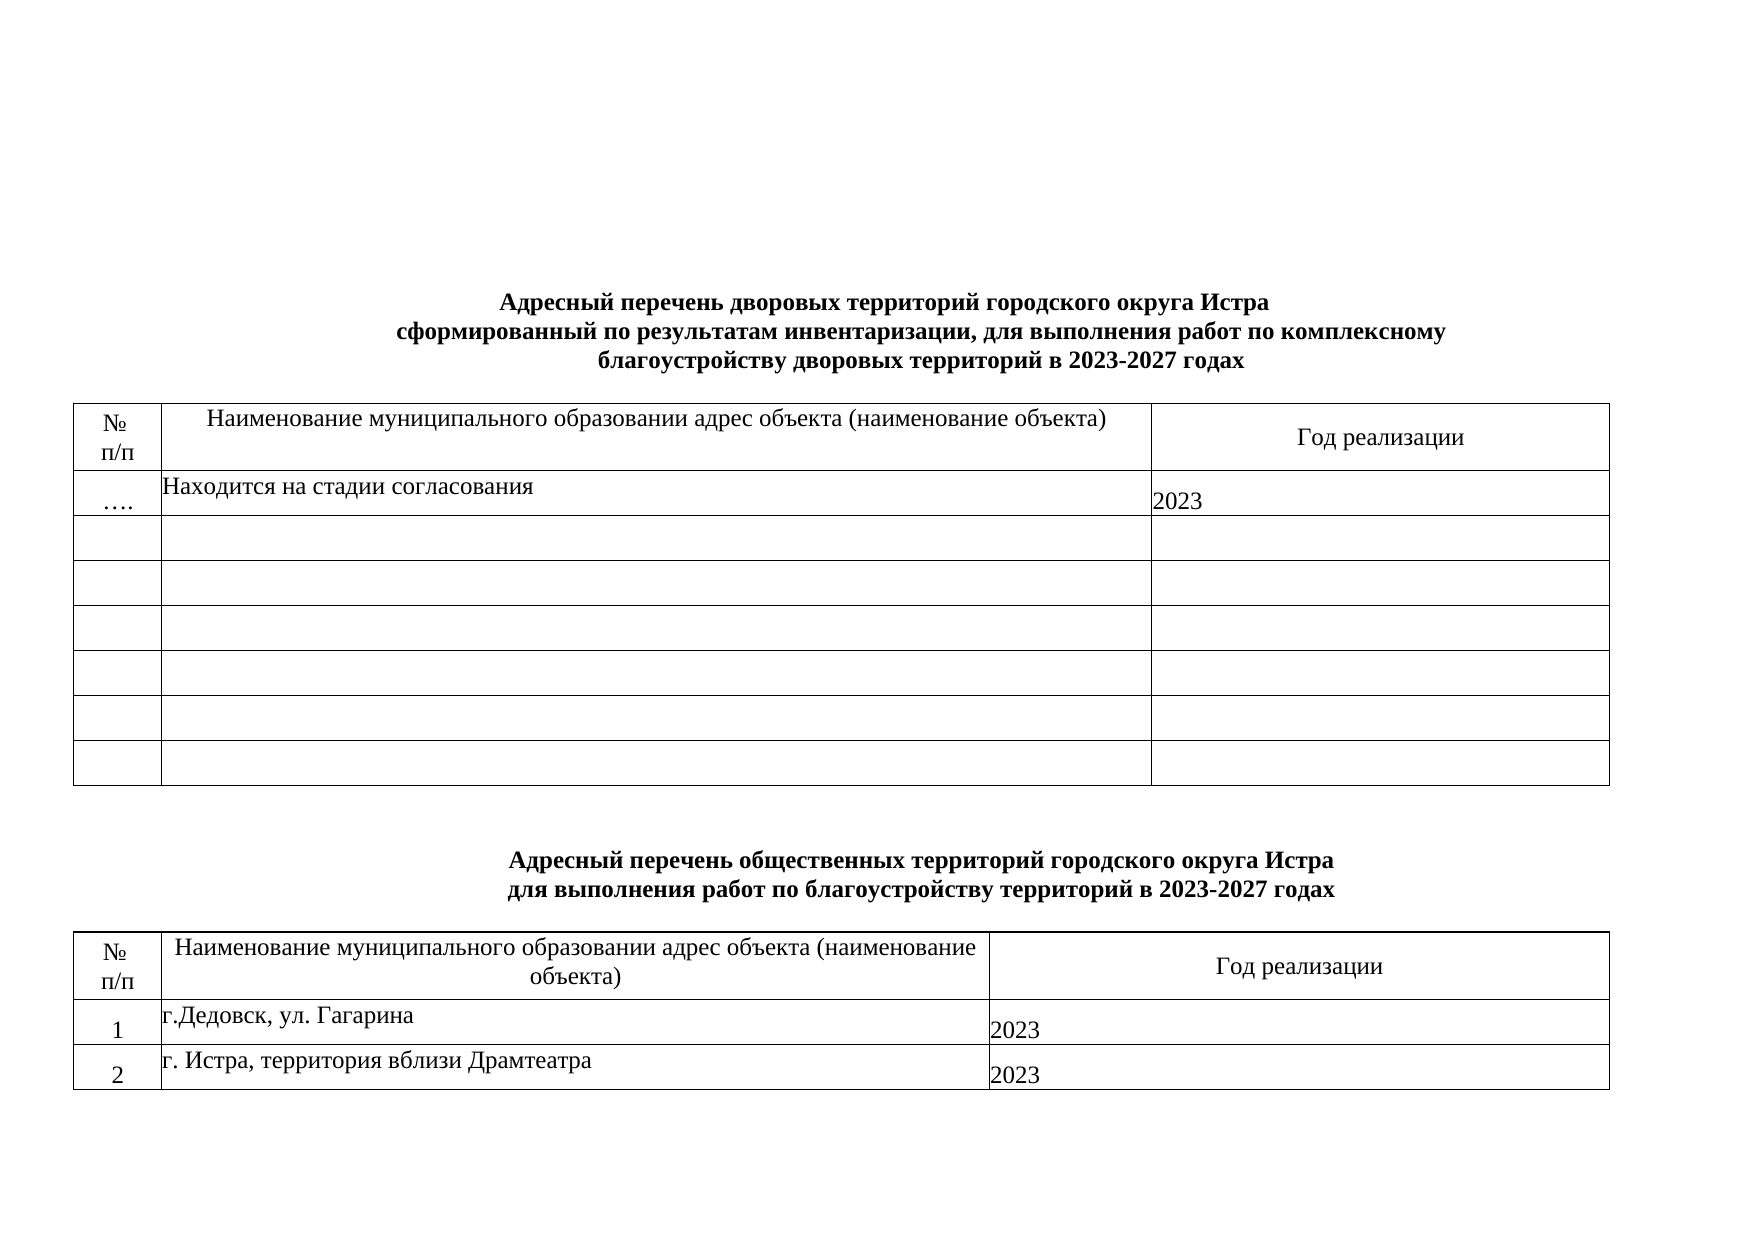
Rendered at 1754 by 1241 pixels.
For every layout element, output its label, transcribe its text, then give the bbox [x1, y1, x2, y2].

text Адресный перечень общественных территорий городского округа Истра [74, 845, 1695, 874]
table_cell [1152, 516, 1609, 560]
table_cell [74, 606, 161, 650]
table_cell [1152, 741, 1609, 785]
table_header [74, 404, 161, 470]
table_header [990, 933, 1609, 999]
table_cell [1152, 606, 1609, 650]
text Адресный перечень дворовых территорий городского округа Истра [74, 287, 1695, 316]
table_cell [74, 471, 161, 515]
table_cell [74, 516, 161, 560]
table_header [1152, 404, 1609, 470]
text благоустройству дворовых территорий в 2023-2027 годах [74, 345, 1695, 374]
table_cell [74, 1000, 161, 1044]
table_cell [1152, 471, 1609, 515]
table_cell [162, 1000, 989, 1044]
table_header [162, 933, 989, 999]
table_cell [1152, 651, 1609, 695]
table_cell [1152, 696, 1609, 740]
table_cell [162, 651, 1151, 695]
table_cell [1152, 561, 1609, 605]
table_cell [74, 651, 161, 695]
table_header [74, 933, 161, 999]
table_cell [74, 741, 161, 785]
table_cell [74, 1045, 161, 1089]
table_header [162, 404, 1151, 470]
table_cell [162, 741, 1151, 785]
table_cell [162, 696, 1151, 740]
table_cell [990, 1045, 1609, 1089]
text сформированный по результатам инвентаризации, для выполнения работ по комплексному [74, 316, 1695, 345]
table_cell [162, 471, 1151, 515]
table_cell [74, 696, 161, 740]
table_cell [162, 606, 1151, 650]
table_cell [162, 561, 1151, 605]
text для выполнения работ по благоустройству территорий в 2023-2027 годах [74, 874, 1695, 903]
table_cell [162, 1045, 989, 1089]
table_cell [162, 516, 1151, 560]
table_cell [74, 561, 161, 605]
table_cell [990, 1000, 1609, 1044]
